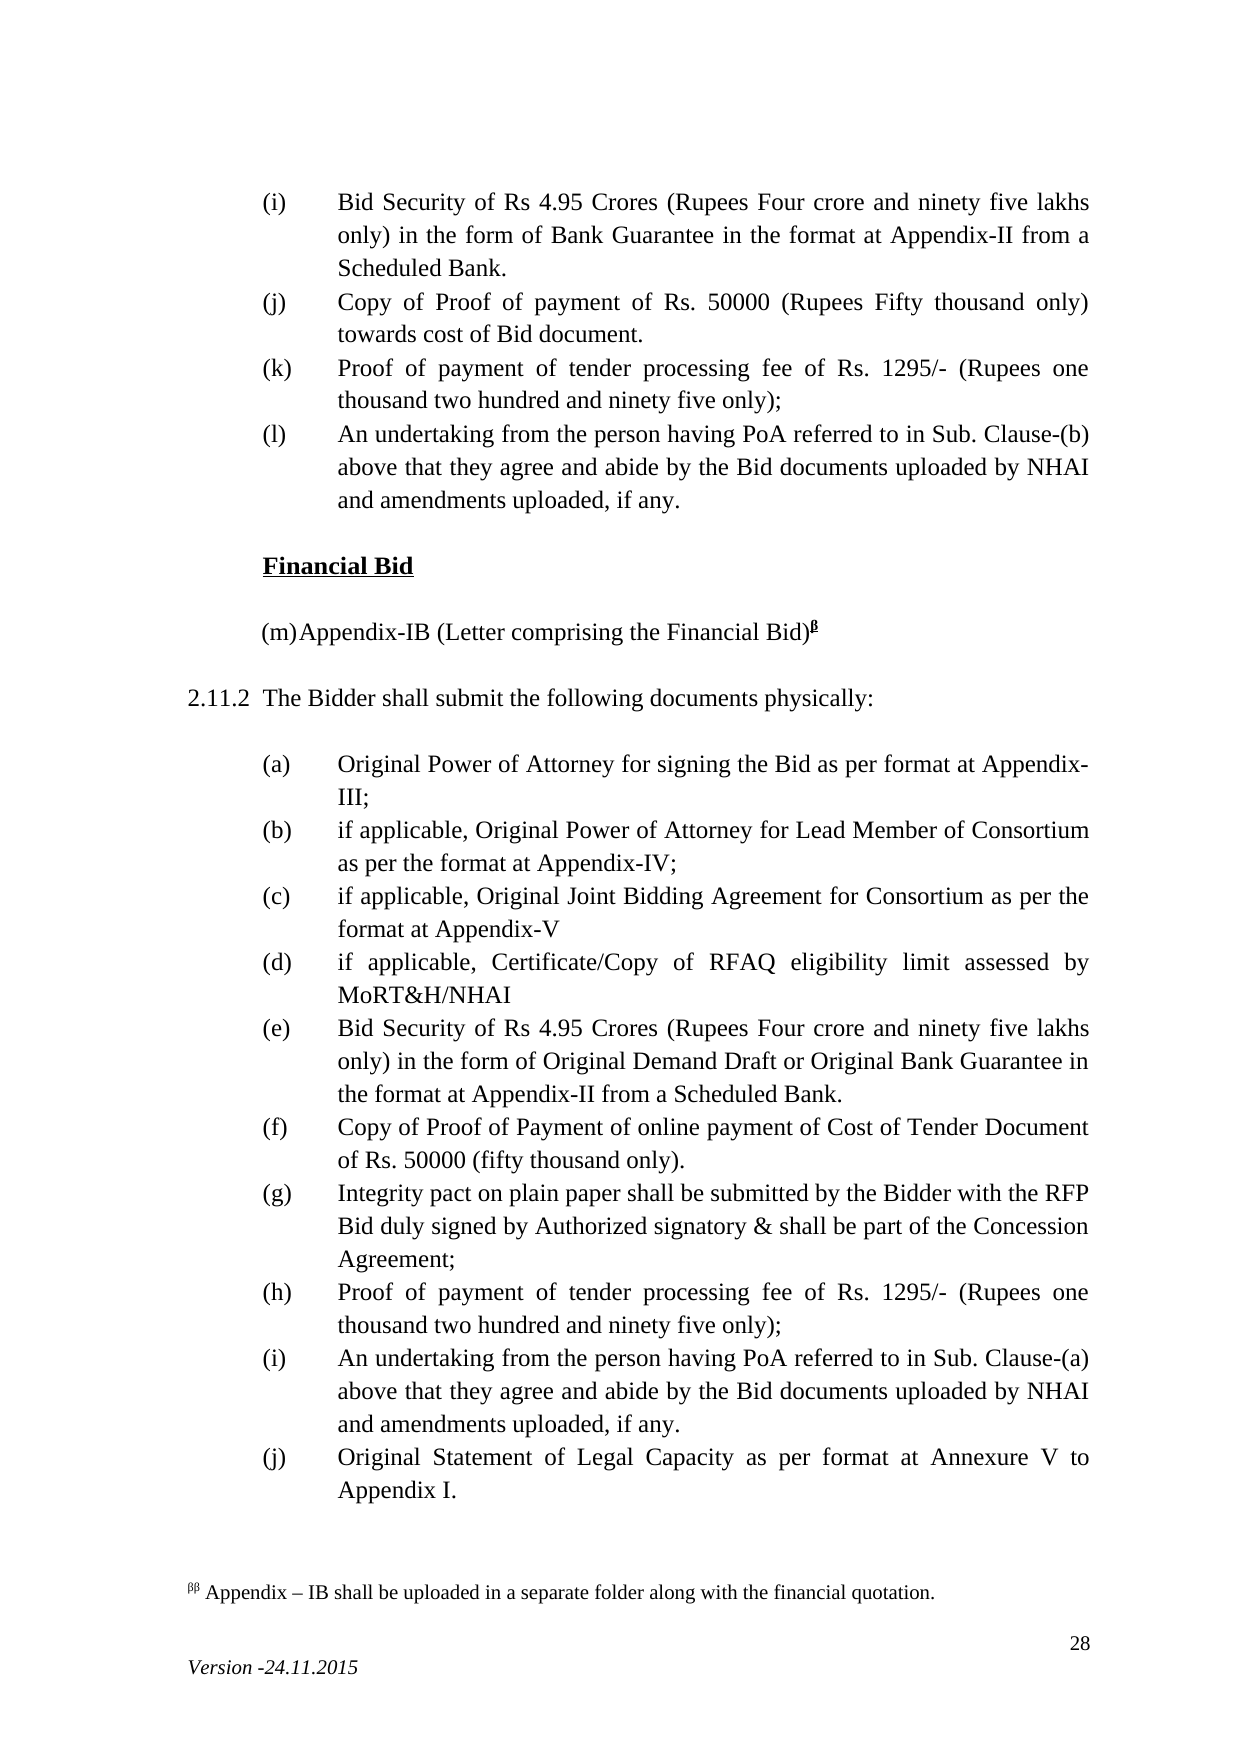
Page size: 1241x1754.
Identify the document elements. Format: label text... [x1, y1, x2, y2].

list The Bidder shall submit the following documents physically: [187, 683, 1090, 712]
list Proof of payment of tender processing fee of Rs. 1295/- (Rupees one thousand two hundred and ninety five only); [262, 353, 1090, 414]
list An undertaking from the person having PoA referred to in Sub. Clause-(a) above that they agree and abide by the Bid documents uploaded by NHAI and amendments uploaded, if any. [262, 1343, 1090, 1438]
list Original Statement of Legal Capacity as per format at Annexure V to Appendix I. [262, 1442, 1090, 1504]
list Integrity pact on plain paper shall be submitted by the Bidder with the RFP Bid duly signed by Authorized signatory & shall be part of the Concession Agreement; [262, 1178, 1090, 1273]
list if applicable, Certificate/Copy of RFAQ eligibility limit assessed by MoRT&H/NHAI [262, 947, 1090, 1009]
list Bid Security of Rs 4.95 Crores (Rupees Four crore and ninety five lakhs only) in the form of Bank Guarantee in the format at Appendix-II from a Scheduled Bank. [262, 187, 1090, 282]
list Copy of Proof of Payment of online payment of Cost of Tender Document of Rs. 50000 (fifty thousand only). [262, 1112, 1090, 1174]
list if applicable, Original Power of Attorney for Lead Member of Consortium as per the format at Appendix-IV; [262, 815, 1090, 877]
text Financial Bid [262, 551, 1090, 579]
list Bid Security of Rs 4.95 Crores (Rupees Four crore and ninety five lakhs only) in the form of Original Demand Draft or Original Bank Guarantee in the format at Appendix-II from a Scheduled Bank. [262, 1013, 1090, 1108]
list if applicable, Original Joint Bidding Agreement for Consortium as per the format at Appendix-V [262, 881, 1090, 943]
list Appendix-IB (Letter comprising the Financial Bid)β [261, 617, 1090, 646]
list Original Power of Attorney for signing the Bid as per format at Appendix-III; [262, 749, 1090, 811]
list An undertaking from the person having PoA referred to in Sub. Clause-(b) above that they agree and abide by the Bid documents uploaded by NHAI and amendments uploaded, if any. [262, 419, 1090, 513]
list Copy of Proof of payment of Rs. 50000 (Rupees Fifty thousand only) towards cost of Bid document. [262, 287, 1090, 348]
list Proof of payment of tender processing fee of Rs. 1295/- (Rupees one thousand two hundred and ninety five only); [262, 1277, 1090, 1339]
